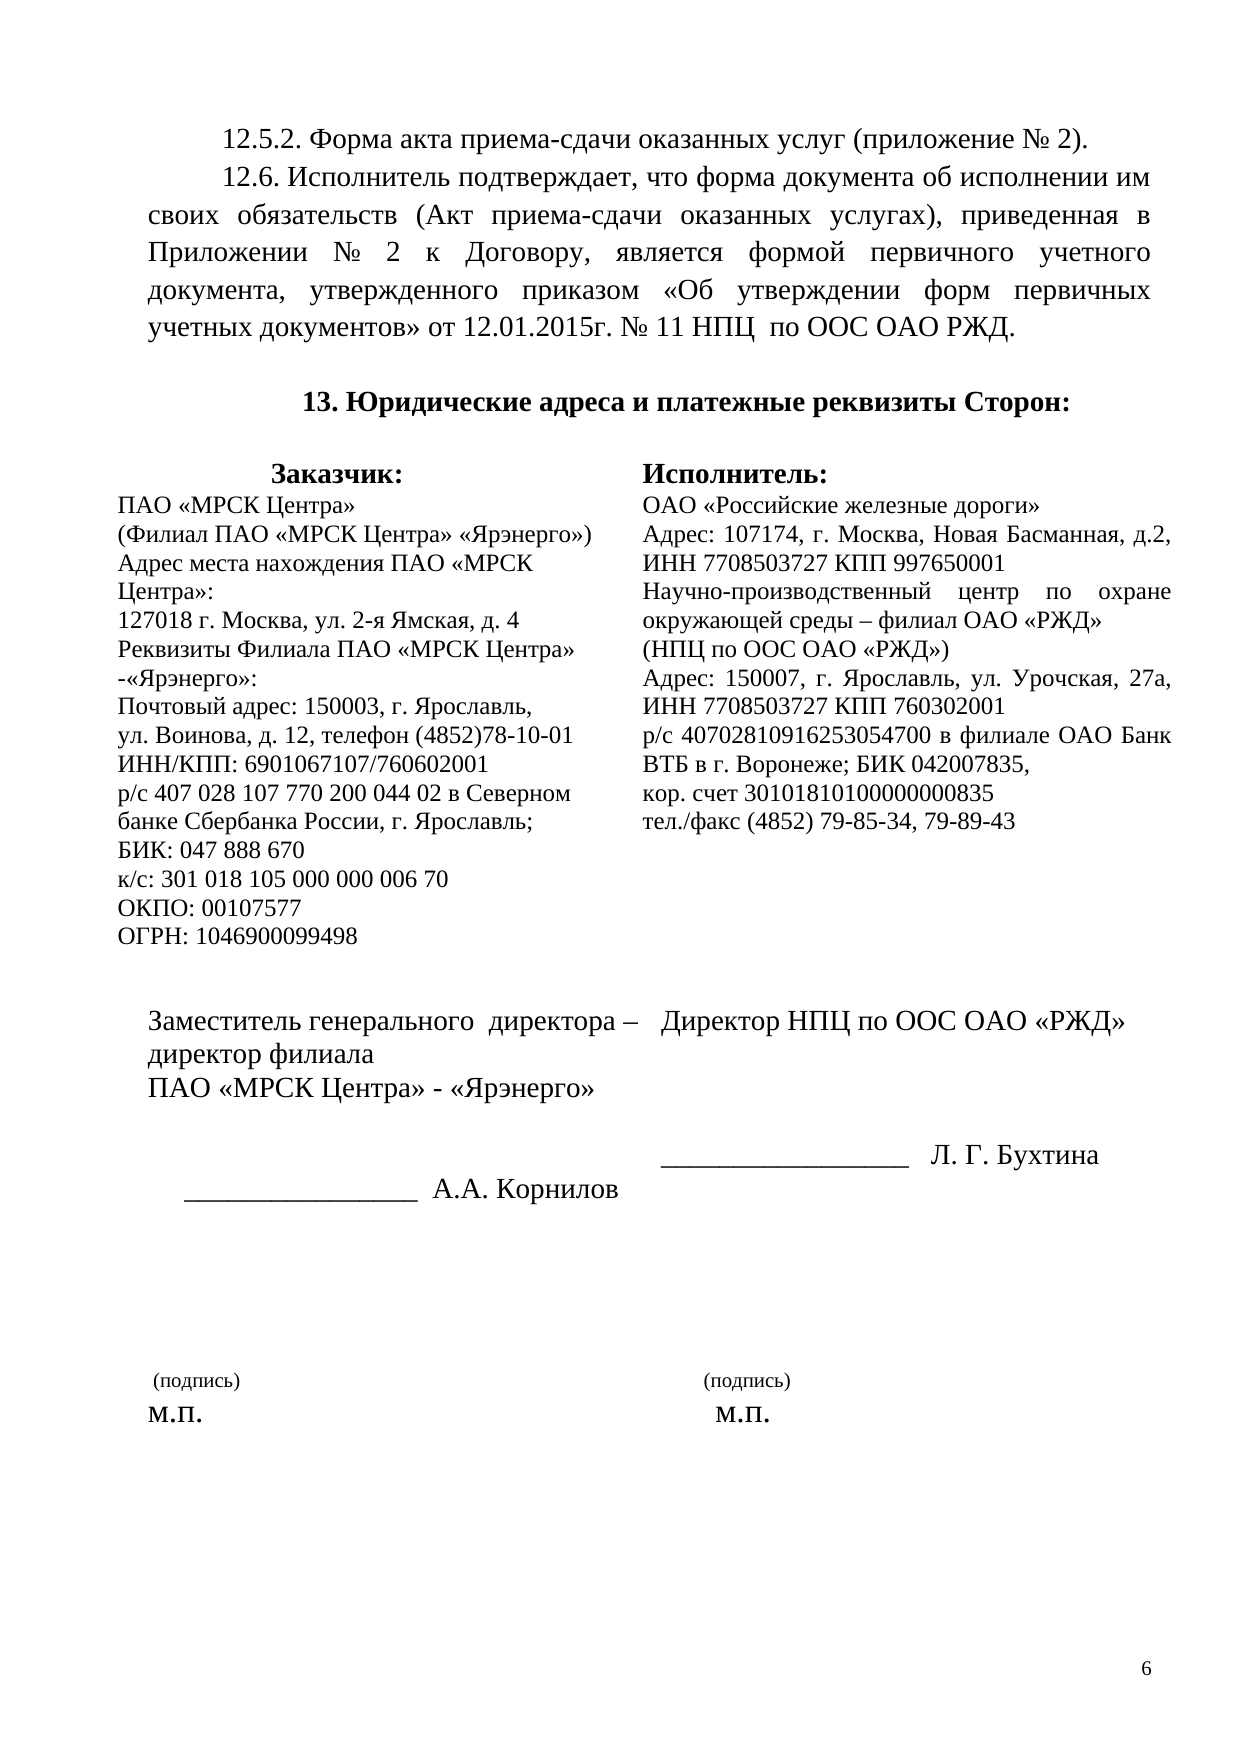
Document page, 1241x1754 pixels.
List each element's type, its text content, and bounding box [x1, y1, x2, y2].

table_header Заместитель генерального директора – директор филиала ПАО «МРСК Центра» - «Ярэнерго» ________________ А.А. Корнилов [136, 1003, 649, 1228]
title м.п. м.п. [148, 1392, 1152, 1430]
text 12.6. Исполнитель подтверждает, что форма документа об исполнении им своих обязательств (Акт приема-сдачи оказанных услугах), приведенная в Приложении № 2 к Договору, является формой первичного учетного документа, утвержденного приказом «Об утверждении форм первичных учетных документов» от 12.01.2015г. № 11 НПЦ по ООС ОАО РЖД. [148, 157, 1152, 344]
table_header Директор НПЦ по ООС ОАО «РЖД» _________________ Л. Г. Бухтина [650, 1003, 1163, 1228]
text 13. Юридические адреса и платежные реквизиты Сторон: [148, 382, 1152, 419]
title (подпись) (подпись) [148, 1368, 1152, 1392]
text 12.5.2. Форма акта приема-сдачи оказанных услуг (приложение № 2). [148, 118, 1152, 156]
table_header Исполнитель: ОАО «Российские железные дороги» Адрес: 107174, г. Москва, Новая Басманная, д.2, ИНН 7708503727 КПП 997650001 Научно-производственный центр по охране окружающей среды – филиал ОАО «РЖД» (НПЦ по ООС ОАО «РЖД») Адрес: 150007, г. Ярославль, ул. Урочская, 27а, ИНН 7708503727 КПП 760302001 р/с 40702810916253054700 в филиале ОАО Банк ВТБ в г. Воронеже; БИК 042007835, кор. счет 30101810100000000835 тел./факс (4852) 79-85-34, 79-89-43 [635, 457, 1179, 979]
table_header Заказчик: ПАО «МРСК Центра» (Филиал ПАО «МРСК Центра» «Ярэнерго») Адрес места нахождения ПАО «МРСК Центра»: 127018 г. Москва, ул. 2-я Ямская, д. 4 Реквизиты Филиала ПАО «МРСК Центра» -«Ярэнерго»: Почтовый адрес: 150003, г. Ярославль, ул. Воинова, д. 12, телефон (4852)78-10-01 ИНН/КПП: 6901067107/760602001 р/с 407 028 107 770 200 044 02 в Северном банке Сбербанка России, г. Ярославль; БИК: 047 888 670 к/с: 301 018 105 000 000 006 70 ОКПО: 00107577 ОГРН: 1046900099498 [110, 457, 635, 979]
